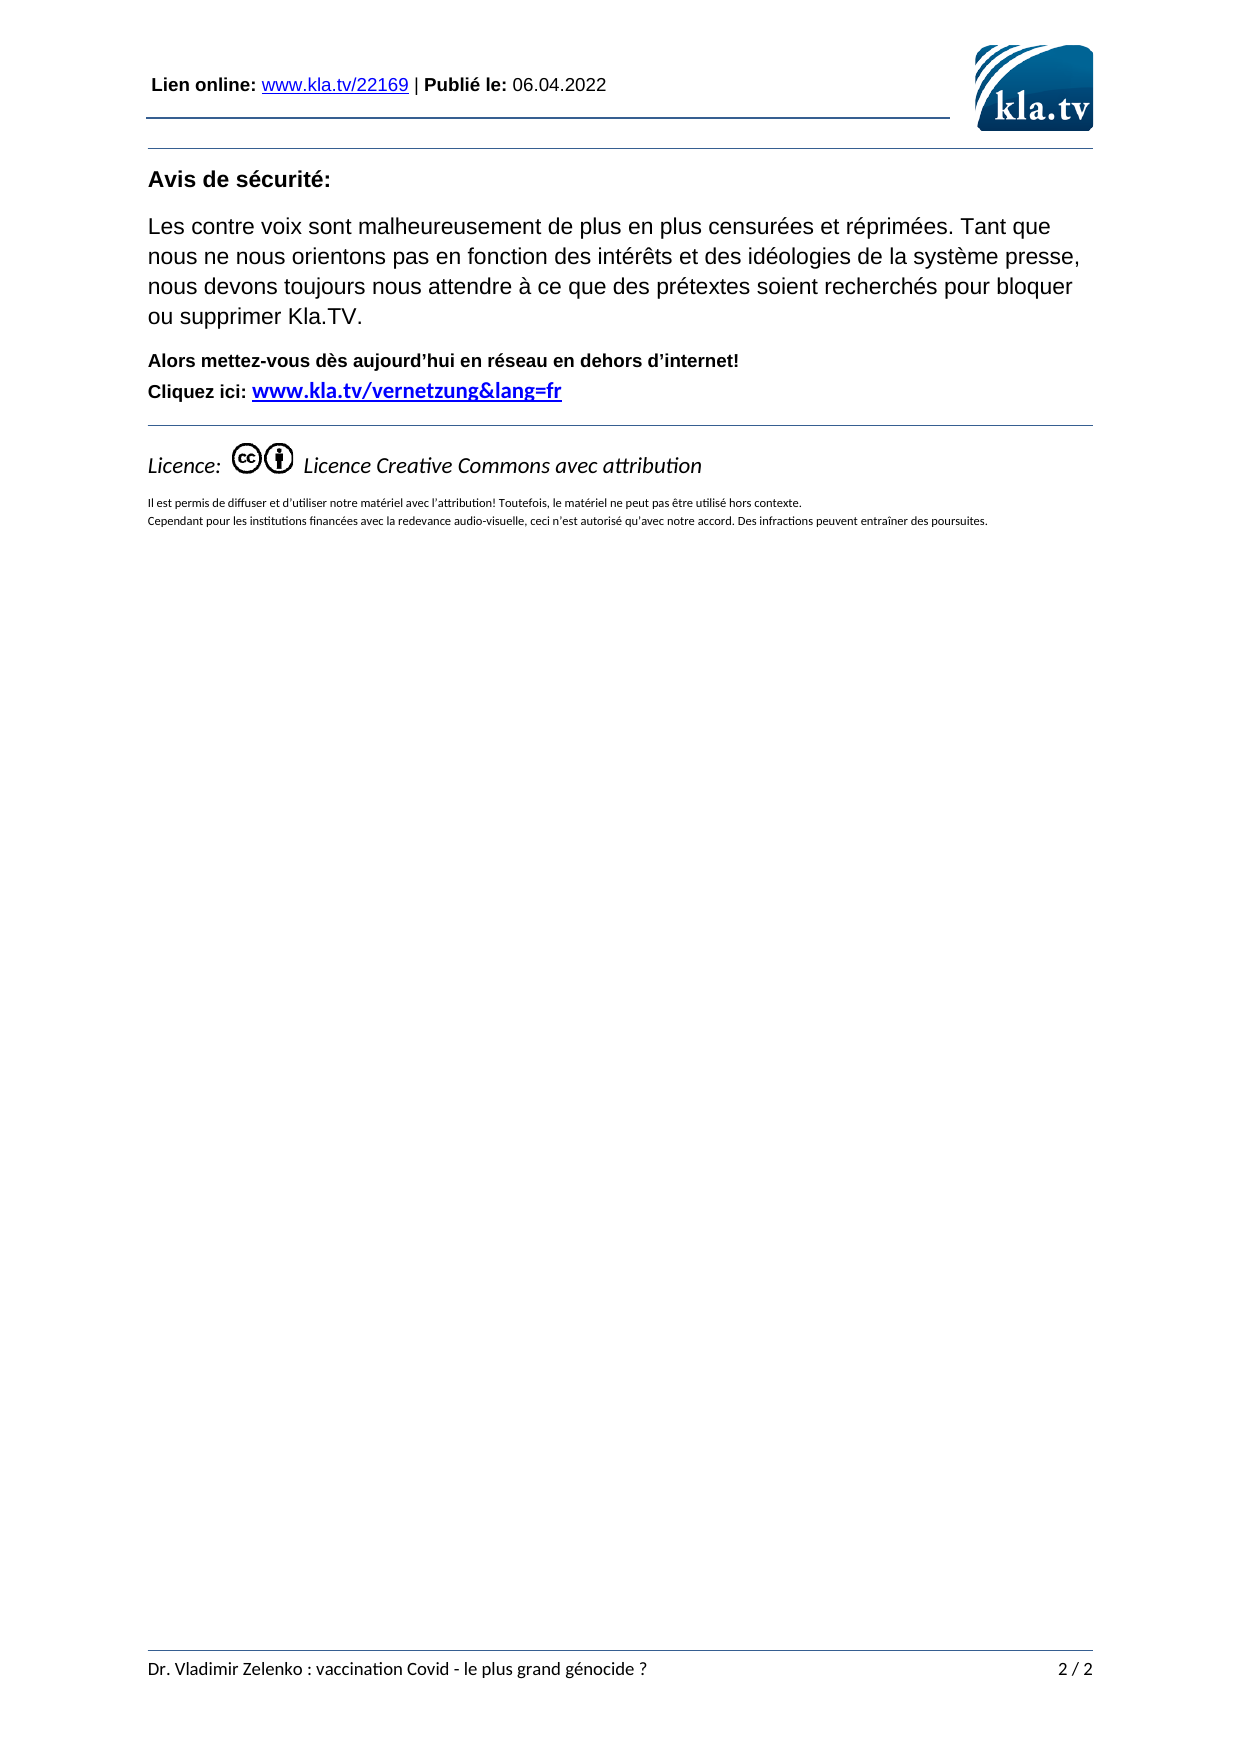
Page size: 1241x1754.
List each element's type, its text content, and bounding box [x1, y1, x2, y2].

text Avis de sécurité: [148, 149, 1093, 192]
text Alors mettez-vous dès aujourd’hui en réseau en dehors d’internet! Cliquez ici: www.kla.tv/vernetzung&lang=fr [148, 350, 1093, 404]
text Il est permis de diffuser et d’utiliser notre matériel avec l’attribution! Toutefois, le matériel ne peut pas être utilisé hors contexte. Cependant pour les institutions financées avec la redevance audio-visuelle, ceci n’est autorisé qu’avec notre accord. Des infractions peuvent entraîner des poursuites. [148, 496, 1093, 528]
text Les contre voix sont malheureusement de plus en plus censurées et réprimées. Tant que nous ne nous orientons pas en fonction des intérêts et des idéologies de la système presse, nous devons toujours nous attendre à ce que des prétextes soient recherchés pour bloquer ou supprimer Kla.TV. [148, 213, 1093, 330]
text Licence: Licence Creative Commons avec attribution [148, 426, 1093, 479]
